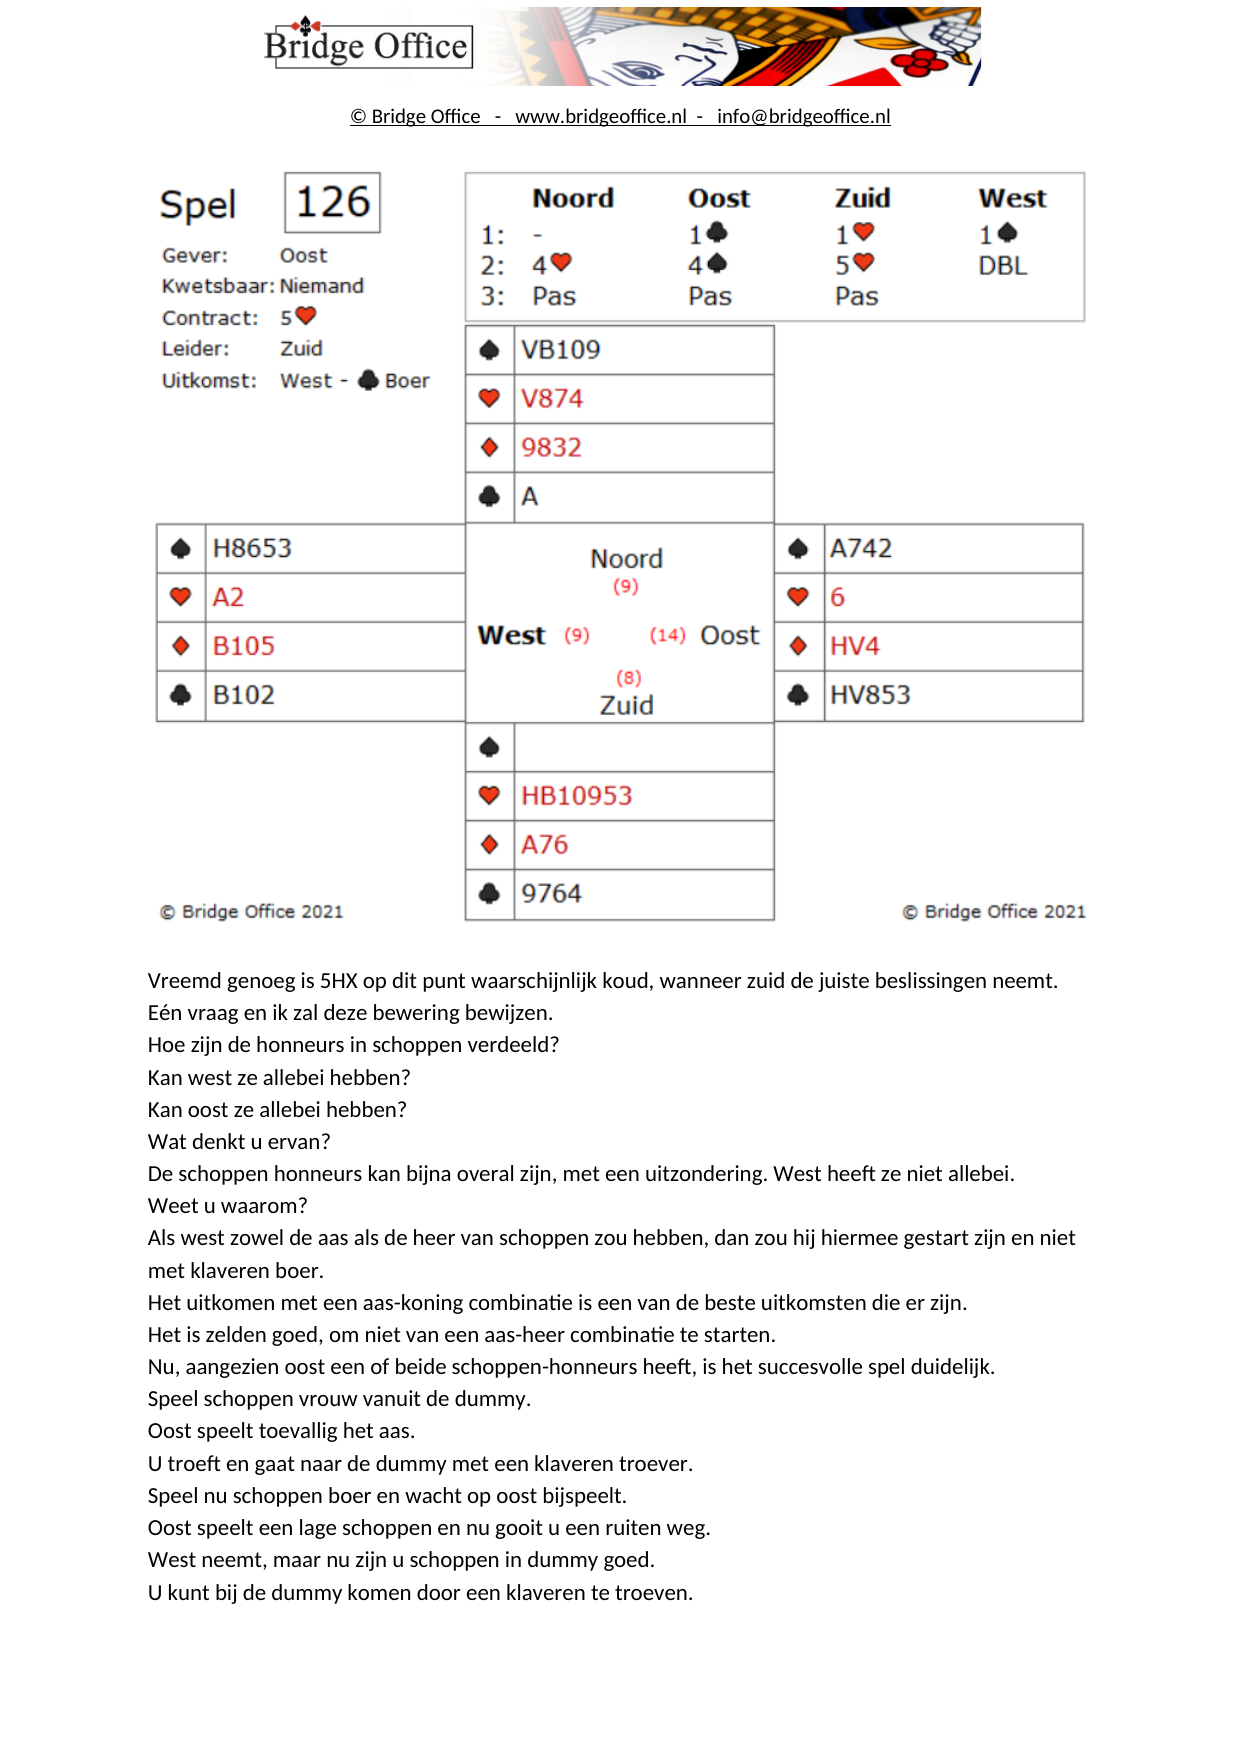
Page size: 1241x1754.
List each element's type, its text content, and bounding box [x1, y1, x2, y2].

text West neemt, maar nu zijn u schoppen in dummy goed. [148, 1545, 1093, 1573]
text Het is zelden goed, om niet van een aas-heer combinatie te starten. [148, 1320, 1093, 1348]
text Oost speelt een lage schoppen en nu gooit u een ruiten weg. [148, 1513, 1093, 1541]
text Vreemd genoeg is 5HX op dit punt waarschijnlijk koud, wanneer zuid de juiste beslissingen neemt. [148, 966, 1093, 994]
text Speel schoppen vrouw vanuit de dummy. [148, 1384, 1093, 1412]
picture [237, 7, 980, 85]
text Hoe zijn de honneurs in schoppen verdeeld? [148, 1030, 1093, 1058]
text Kan oost ze allebei hebben? [148, 1095, 1093, 1123]
text Oost speelt toevallig het aas. [148, 1417, 1093, 1445]
text Weet u waarom? [148, 1191, 1093, 1219]
text Wat denkt u ervan? [148, 1127, 1093, 1155]
text Als west zowel de aas als de heer van schoppen zou hebben, dan zou hij hiermee gestart zijn en niet met klaveren boer. [148, 1223, 1093, 1284]
text U kunt bij de dummy komen door een klaveren te troeven. [148, 1578, 1093, 1606]
text Het uitkomen met een aas-koning combinatie is een van de beste uitkomsten die er zijn. [148, 1288, 1093, 1316]
text De schoppen honneurs kan bijna overal zijn, met een uitzondering. West heeft ze niet allebei. [148, 1159, 1093, 1187]
text Kan west ze allebei hebben? [148, 1063, 1093, 1091]
text Eén vraag en ik zal deze bewering bewijzen. [148, 998, 1093, 1026]
text Nu, aangezien oost een of beide schoppen-honneurs heeft, is het succesvolle spel duidelijk. [148, 1352, 1093, 1380]
picture [147, 160, 1093, 930]
text Speel nu schoppen boer en wacht op oost bijspeelt. [148, 1481, 1093, 1509]
text U troeft en gaat naar de dummy met een klaveren troever. [148, 1449, 1093, 1477]
